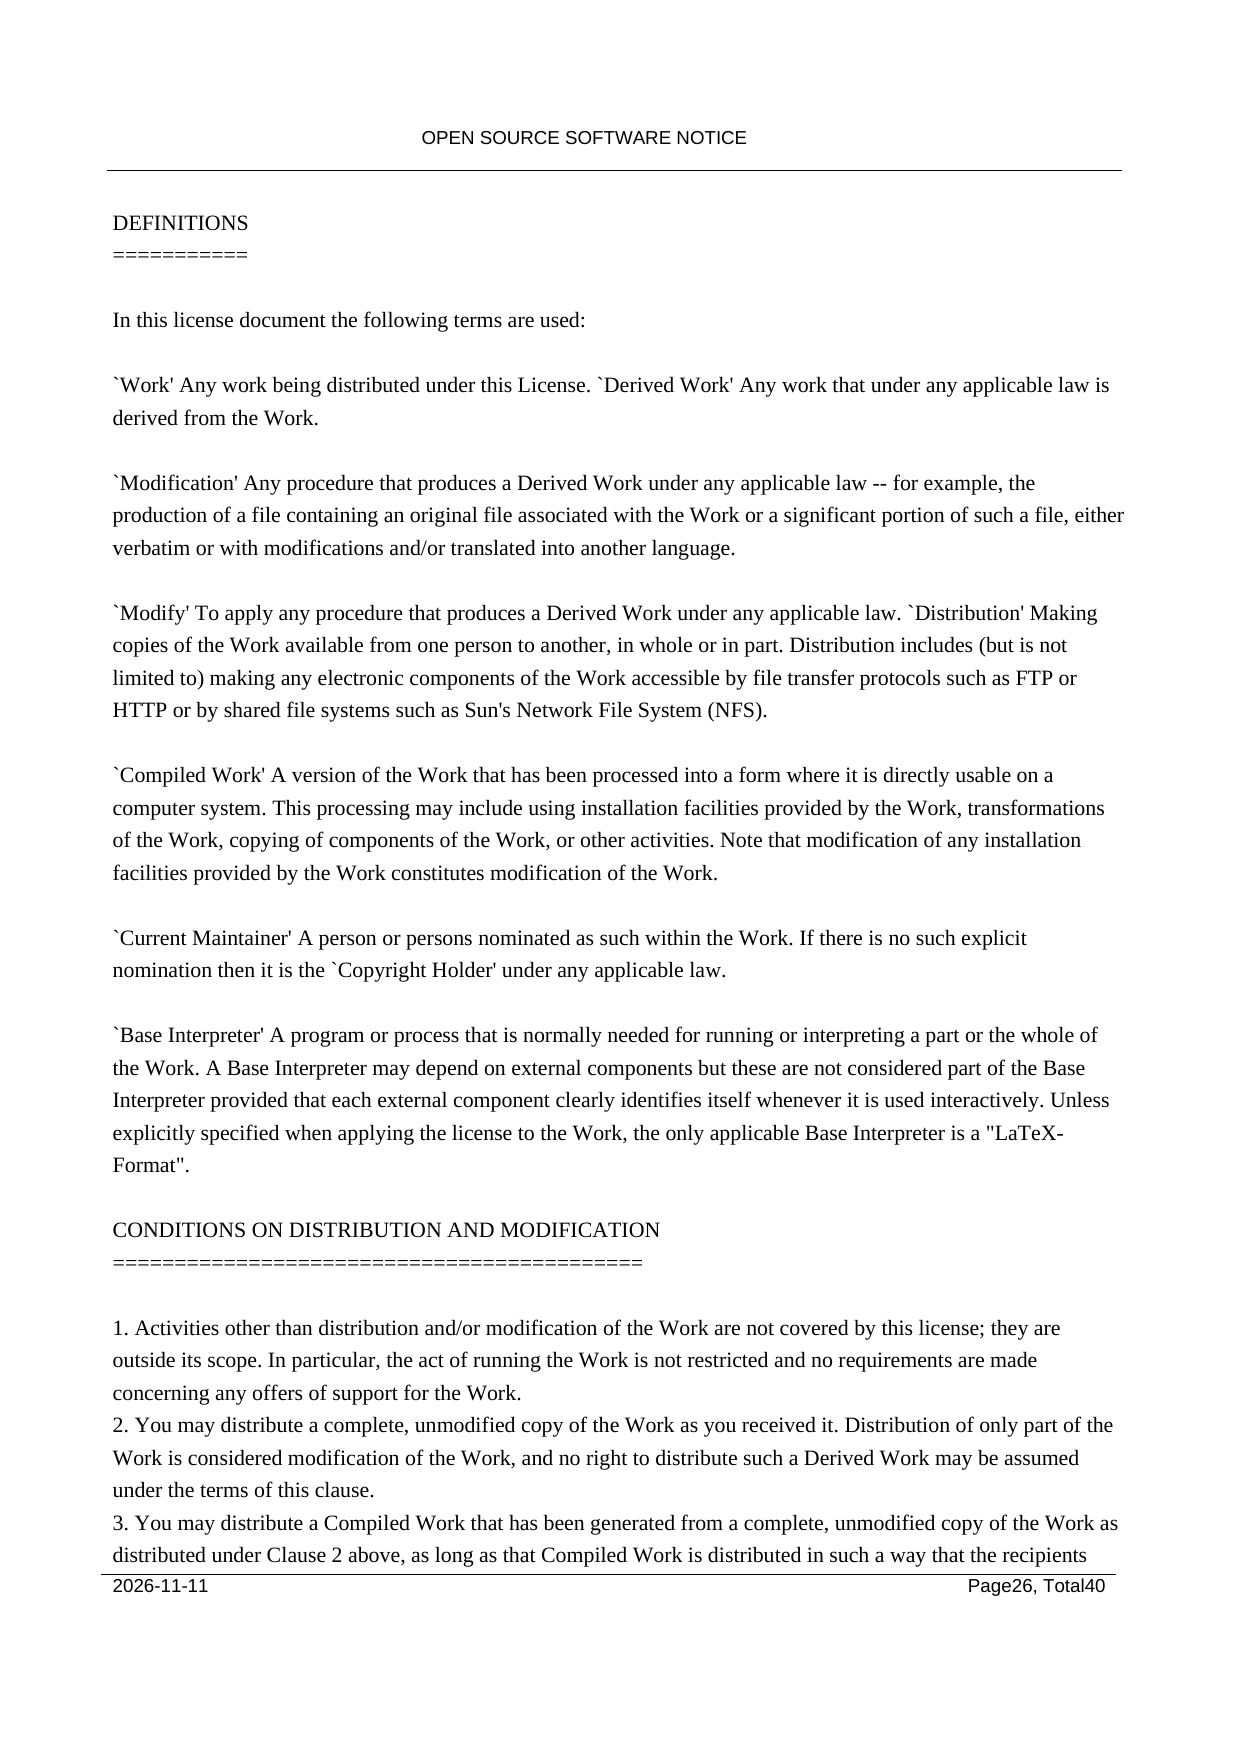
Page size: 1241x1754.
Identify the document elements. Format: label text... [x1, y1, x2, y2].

text `Compiled Work' A version of the Work that has been processed into a form where it is directly usable on a computer system. This processing may include using installation facilities provided by the Work, transformations of the Work, copying of components of the Work, or other activities. Note that modification of any installation facilities provided by the Work constitutes modification of the Work. [112, 759, 1128, 889]
text `Modify' To apply any procedure that produces a Derived Work under any applicable law. `Distribution' Making copies of the Work available from one person to another, in whole or in part. Distribution includes (but is not limited to) making any electronic components of the Work accessible by file transfer protocols such as FTP or HTTP or by shared file systems such as Sun's Network File System (NFS). [112, 596, 1128, 726]
text `Base Interpreter' A program or process that is normally needed for running or interpreting a part or the whole of the Work. A Base Interpreter may depend on external components but these are not considered part of the Base Interpreter provided that each external component clearly identifies itself whenever it is used interactively. Unless explicitly specified when applying the license to the Work, the only applicable Base Interpreter is a "LaTeX-Format". [112, 1019, 1128, 1181]
text DEFINITIONS [112, 206, 1128, 239]
text `Modification' Any procedure that produces a Derived Work under any applicable law -- for example, the production of a file containing an original file associated with the Work or a significant portion of such a file, either verbatim or with modifications and/or translated into another language. [112, 466, 1128, 564]
text =========== [112, 239, 1128, 271]
text =========================================== [112, 1246, 1128, 1279]
text CONDITIONS ON DISTRIBUTION AND MODIFICATION [112, 1214, 1128, 1246]
text 1. Activities other than distribution and/or modification of the Work are not covered by this license; they are outside its scope. In particular, the act of running the Work is not restricted and no requirements are made concerning any offers of support for the Work. [112, 1311, 1128, 1409]
text 2. You may distribute a complete, unmodified copy of the Work as you received it. Distribution of only part of the Work is considered modification of the Work, and no right to distribute such a Derived Work may be assumed under the terms of this clause. [112, 1409, 1128, 1506]
text `Work' Any work being distributed under this License. `Derived Work' Any work that under any applicable law is derived from the Work. [112, 369, 1128, 434]
text In this license document the following terms are used: [112, 304, 1128, 336]
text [112, 1506, 1128, 1571]
text `Current Maintainer' A person or persons nominated as such within the Work. If there is no such explicit nomination then it is the `Copyright Holder' under any applicable law. [112, 921, 1128, 986]
